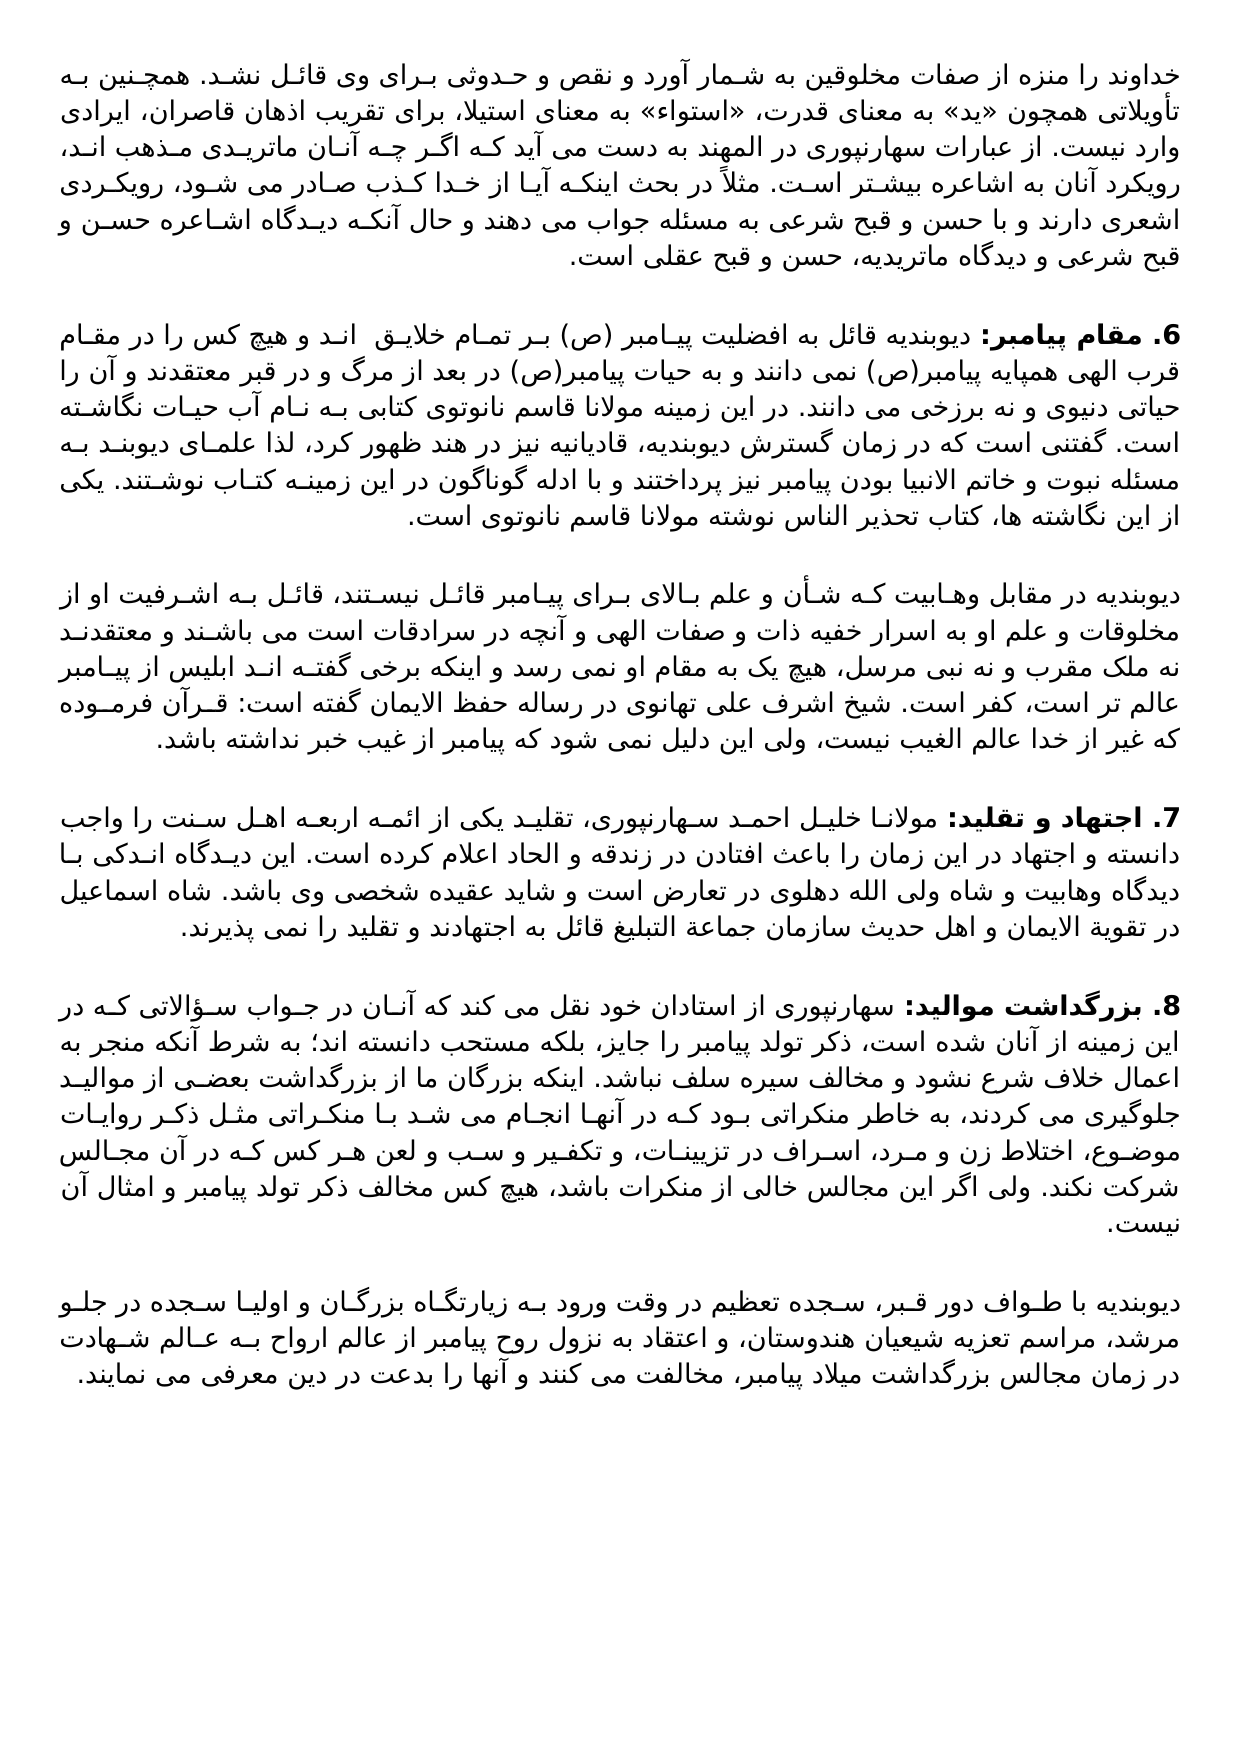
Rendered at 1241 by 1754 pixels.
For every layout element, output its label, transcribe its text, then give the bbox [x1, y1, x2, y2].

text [59, 59, 1181, 272]
text دیوبندیه در مقابل وهابیت که شأن و علم بالای برای پیامبر قائل نیستند، قائل به اشرفیت او از مخلوقات و علم او به اسرار خفیه ذات و صفات الهی و آنچه در سرادقات است می باشند و معتقدند نه ملک مقرب و نه نبی مرسل، هیچ یک به مقام او نمی رسد و اینکه برخی گفته اند ابلیس از پیامبر عالم تر است، کفر است. شیخ اشرف علی تهانوی در رساله حفظ الایمان گفته است: قرآن فرموده که غیر از خدا عالم الغیب نیست، ولی این دلیل نمی شود که پیامبر از غیب خبر نداشته باشد. [59, 579, 1181, 755]
text دیوبندیه با طواف دور قبر، سجده تعظیم در وقت ورود به زیارتگاه بزرگان و اولیا سجده در جلو مرشد، مراسم تعزیه شیعیان هندوستان، و اعتقاد به نزول روح پیامبر از عالم ارواح به عالم شهادت در زمان مجالس بزرگداشت میلاد پیامبر، مخالفت می کنند و آنها را بدعت در دین معرفی می نمایند. [59, 1286, 1181, 1390]
text 6. مقام پیامبر: دیوبندیه قائل به افضلیت پیامبر (ص) بر تمام خلایق ‍ اند و هیچ کس را در مقام قرب الهی همپایه پیامبر(ص) نمی دانند و به حیات پیامبر(ص) در بعد از مرگ و در قبر معتقدند و آن را حیاتی دنیوی و نه برزخی می دانند. در این زمینه مولانا قاسم نانوتوی کتابی به نام آب حیات نگاشته است. گفتنی است که در زمان گسترش دیوبندیه، قادیانیه نیز در هند ظهور کرد، لذا علمای دیوبند به مسئله نبوت و خاتم الانبیا بودن پیامبر نیز پرداختند و با ادله گوناگون در این زمینه کتاب نوشتند. یکی از این نگاشته ها، کتاب تحذیر الناس نوشته مولانا قاسم نانوتوی است. [59, 319, 1181, 532]
text 8. بزرگداشت موالید: سهارنپوری از استادان خود نقل می کند که آنان در جواب سؤالاتی که در این زمینه از آنان شده است، ذکر تولد پیامبر را جایز، بلکه مستحب دانسته اند؛ به شرط آنکه منجر به اعمال خلاف شرع نشود و مخالف سیره سلف نباشد. اینکه بزرگان ما از بزرگداشت بعضی از موالید جلوگیری می کردند، به خاطر منکراتی بود که در آنها انجام می شد با منکراتی مثل ذکر روایات موضوع، اختلاط زن و مرد، اسراف در تزیینات، و تکفیر و سب و لعن هر کس که در آن مجالس شرکت نکند. ولی اگر این مجالس خالی از منکرات باشد، هیچ کس مخالف ذکر تولد پیامبر و امثال آن نیست. [59, 990, 1181, 1239]
text 7. اجتهاد و تقلید: مولانا خلیل احمد سهارنپوری، تقلید یکی از ائمه اربعه اهل سنت را واجب دانسته و اجتهاد در این زمان را باعث افتادن در زندقه و الحاد اعلام کرده است. این دیدگاه اندکی با دیدگاه وهابیت و شاه ولی الله دهلوی در تعارض است و شاید عقیده شخصی وی باشد. شاه اسماعیل در تقویة الایمان و اهل حدیث سازمان جماعة التبلیغ قائل به اجتهادند و تقلید را نمی پذیرند. [59, 802, 1181, 943]
